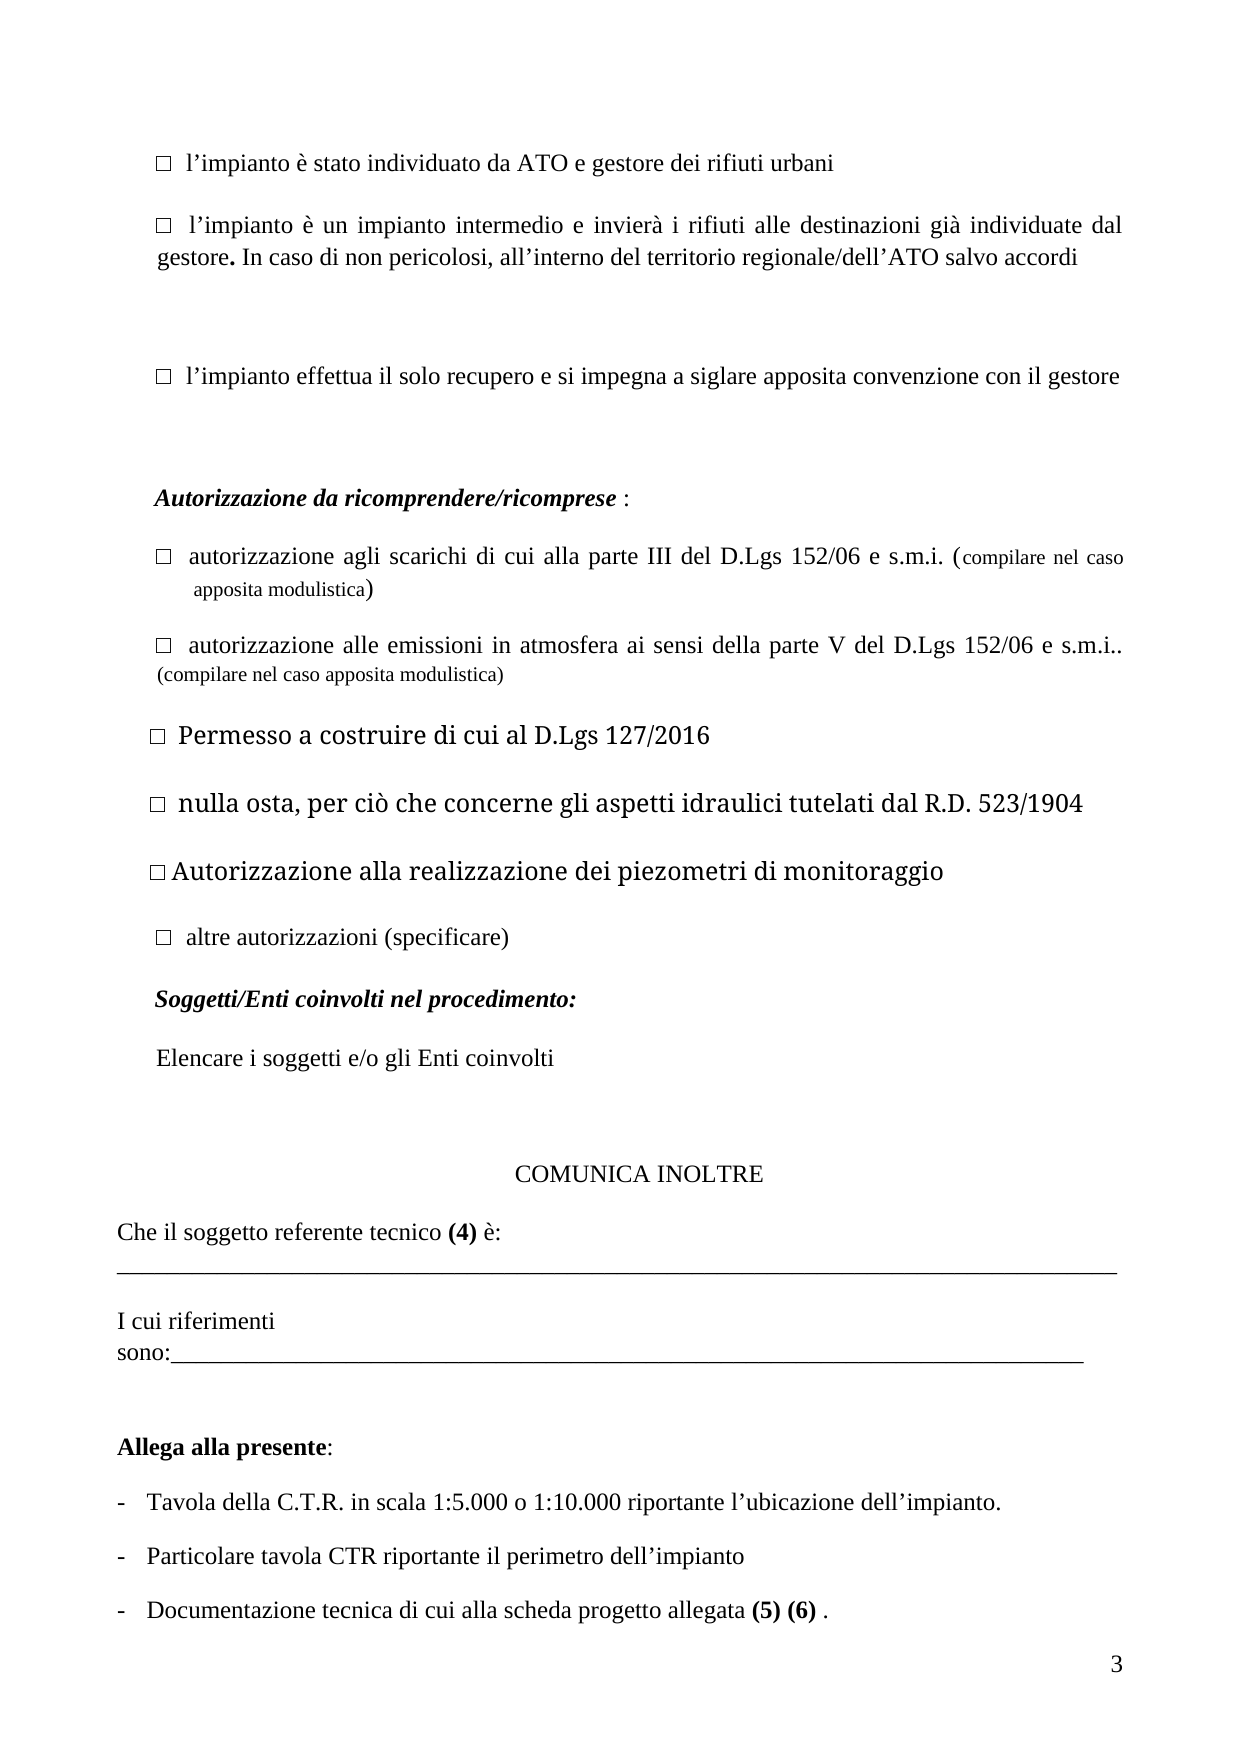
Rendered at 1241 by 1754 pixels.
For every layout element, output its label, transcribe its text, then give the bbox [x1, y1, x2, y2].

text □ l’impianto è un impianto intermedio e invierà i rifiuti alle destinazioni già individuate dal gestore. In caso di non pericolosi, all’interno del territorio regionale/dell’ATO salvo accordi [156, 210, 1124, 271]
text □ l’impianto è stato individuato da ATO e gestore dei rifiuti urbani [156, 148, 1124, 178]
list Documentazione tecnica di cui alla scheda progetto allegata (5) (6) . [117, 1595, 1124, 1624]
text ________________________________________________________________________________ [117, 1248, 1124, 1277]
text □ Autorizzazione alla realizzazione dei piezometri di monitoraggio [112, 854, 1203, 888]
text □ nulla osta, per ciò che concerne gli aspetti idraulici tutelati dal R.D. 523/1904 [112, 786, 1203, 820]
text Elencare i soggetti e/o gli Enti coinvolti [156, 1043, 1124, 1071]
text COMUNICA INOLTRE [357, 1159, 922, 1188]
text Che il soggetto referente tecnico (4) è: [117, 1217, 1124, 1246]
text □ Permesso a costruire di cui al D.Lgs 127/2016 [112, 717, 1203, 752]
list Particolare tavola CTR riportante il perimetro dell’impianto [117, 1541, 1124, 1570]
text Allega alla presente: [117, 1432, 1203, 1461]
text Autorizzazione da ricomprendere/ricomprese : [154, 483, 1203, 511]
text □ autorizzazione agli scarichi di cui alla parte III del D.Lgs 152/06 e s.m.i. (compilare nel caso apposita modulistica) [156, 541, 1124, 602]
text I cui riferimenti [117, 1306, 1124, 1335]
text □ altre autorizzazioni (specificare) [156, 922, 1124, 953]
text sono:_________________________________________________________________________ [117, 1337, 1124, 1366]
text Soggetti/Enti coinvolti nel procedimento: [154, 984, 1203, 1013]
list Tavola della C.T.R. in scala 1:5.000 o 1:10.000 riportante l’ubicazione dell’impianto. [117, 1487, 1124, 1516]
text □ autorizzazione alle emissioni in atmosfera ai sensi della parte V del D.Lgs 152/06 e s.m.i.. (compilare nel caso apposita modulistica) [156, 630, 1124, 686]
text □ l’impianto effettua il solo recupero e si impegna a siglare apposita convenzione con il gestore [156, 361, 1124, 392]
